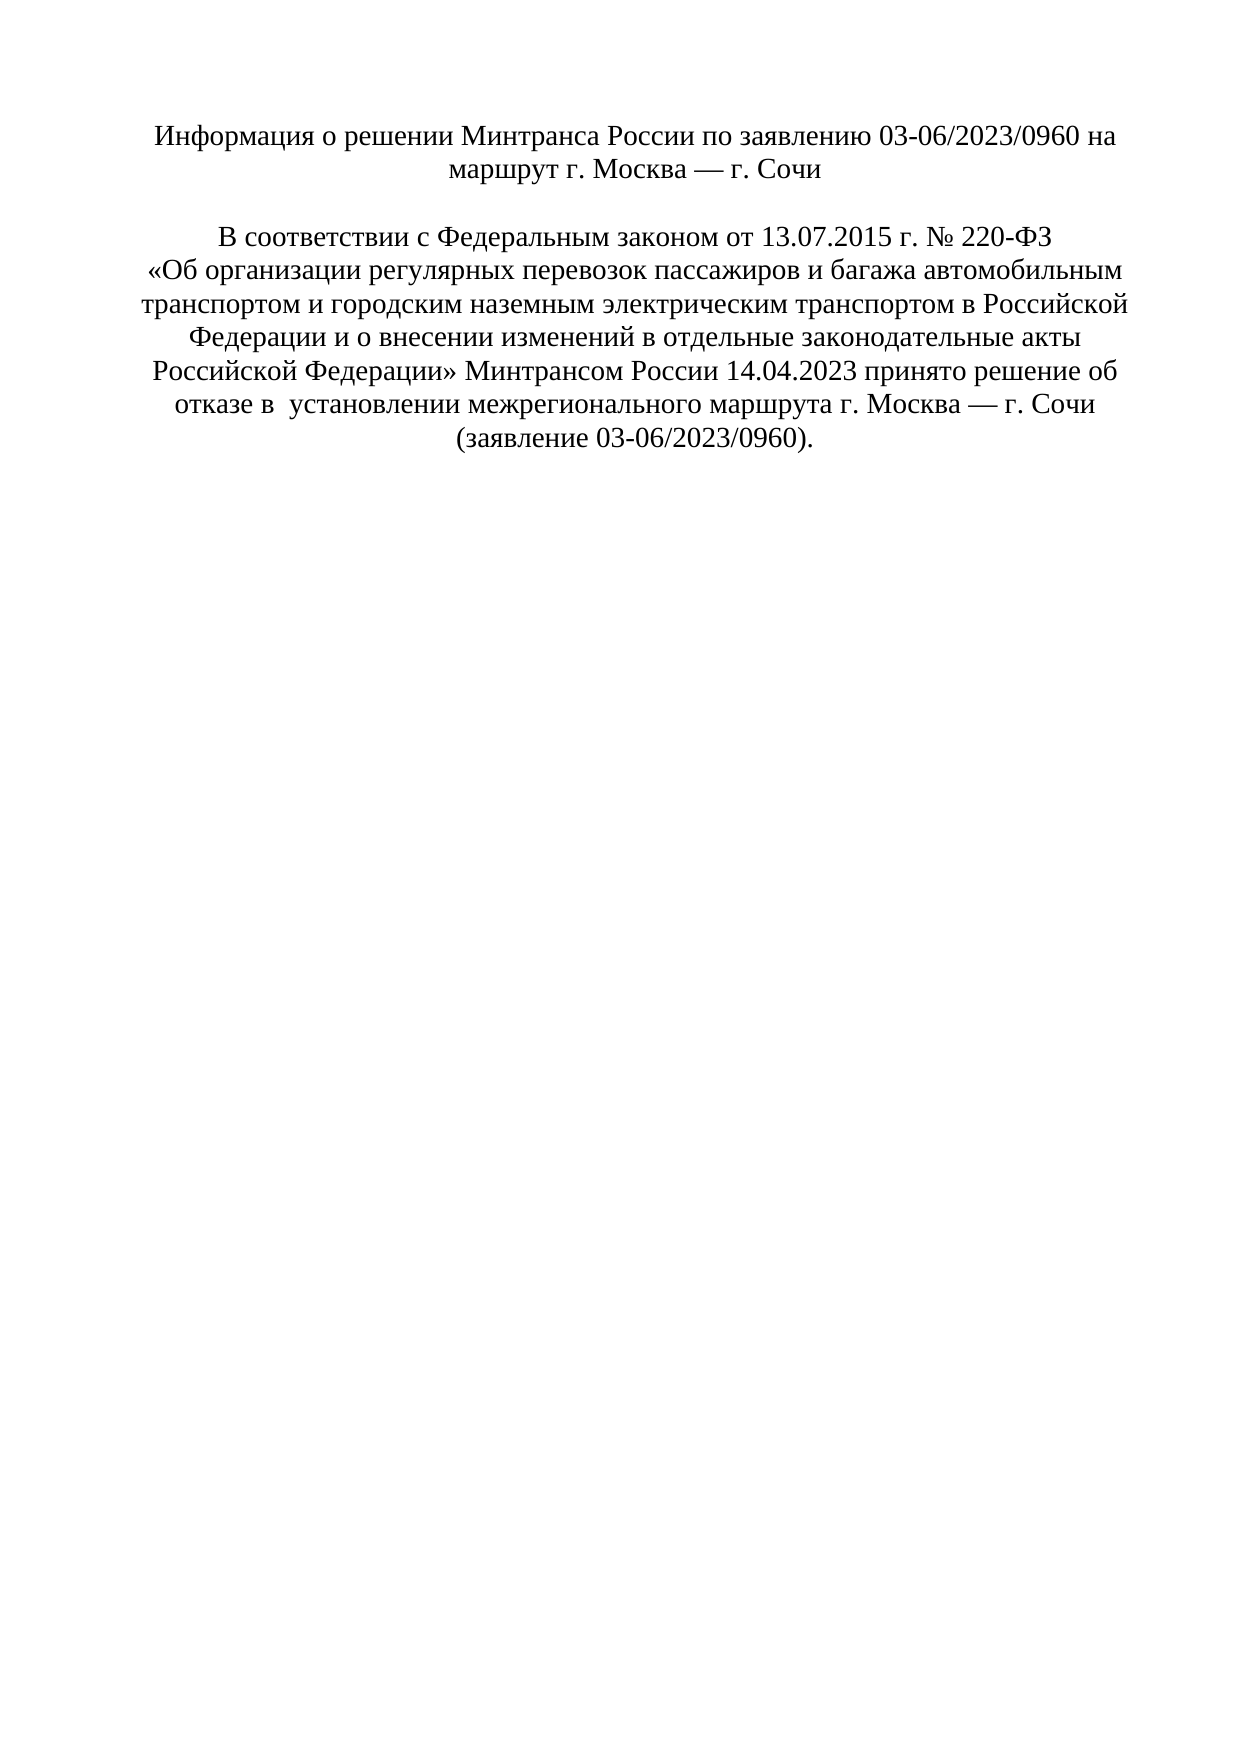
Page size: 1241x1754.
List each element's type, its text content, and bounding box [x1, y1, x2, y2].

text Информация о решении Минтранса России по заявлению 03-06/2023/0960 на маршрут г. Москва — г. Сочи [118, 118, 1152, 185]
text В соответствии с Федеральным законом от 13.07.2015 г. № 220-ФЗ «Об организации регулярных перевозок пассажиров и багажа автомобильным транспортом и городским наземным электрическим транспортом в Российской Федерации и о внесении изменений в отдельные законодательные акты Российской Федерации» Минтрансом России 14.04.2023 принято решение об отказе в установлении межрегионального маршрута г. Москва — г. Сочи (заявление 03-06/2023/0960). [118, 219, 1152, 453]
